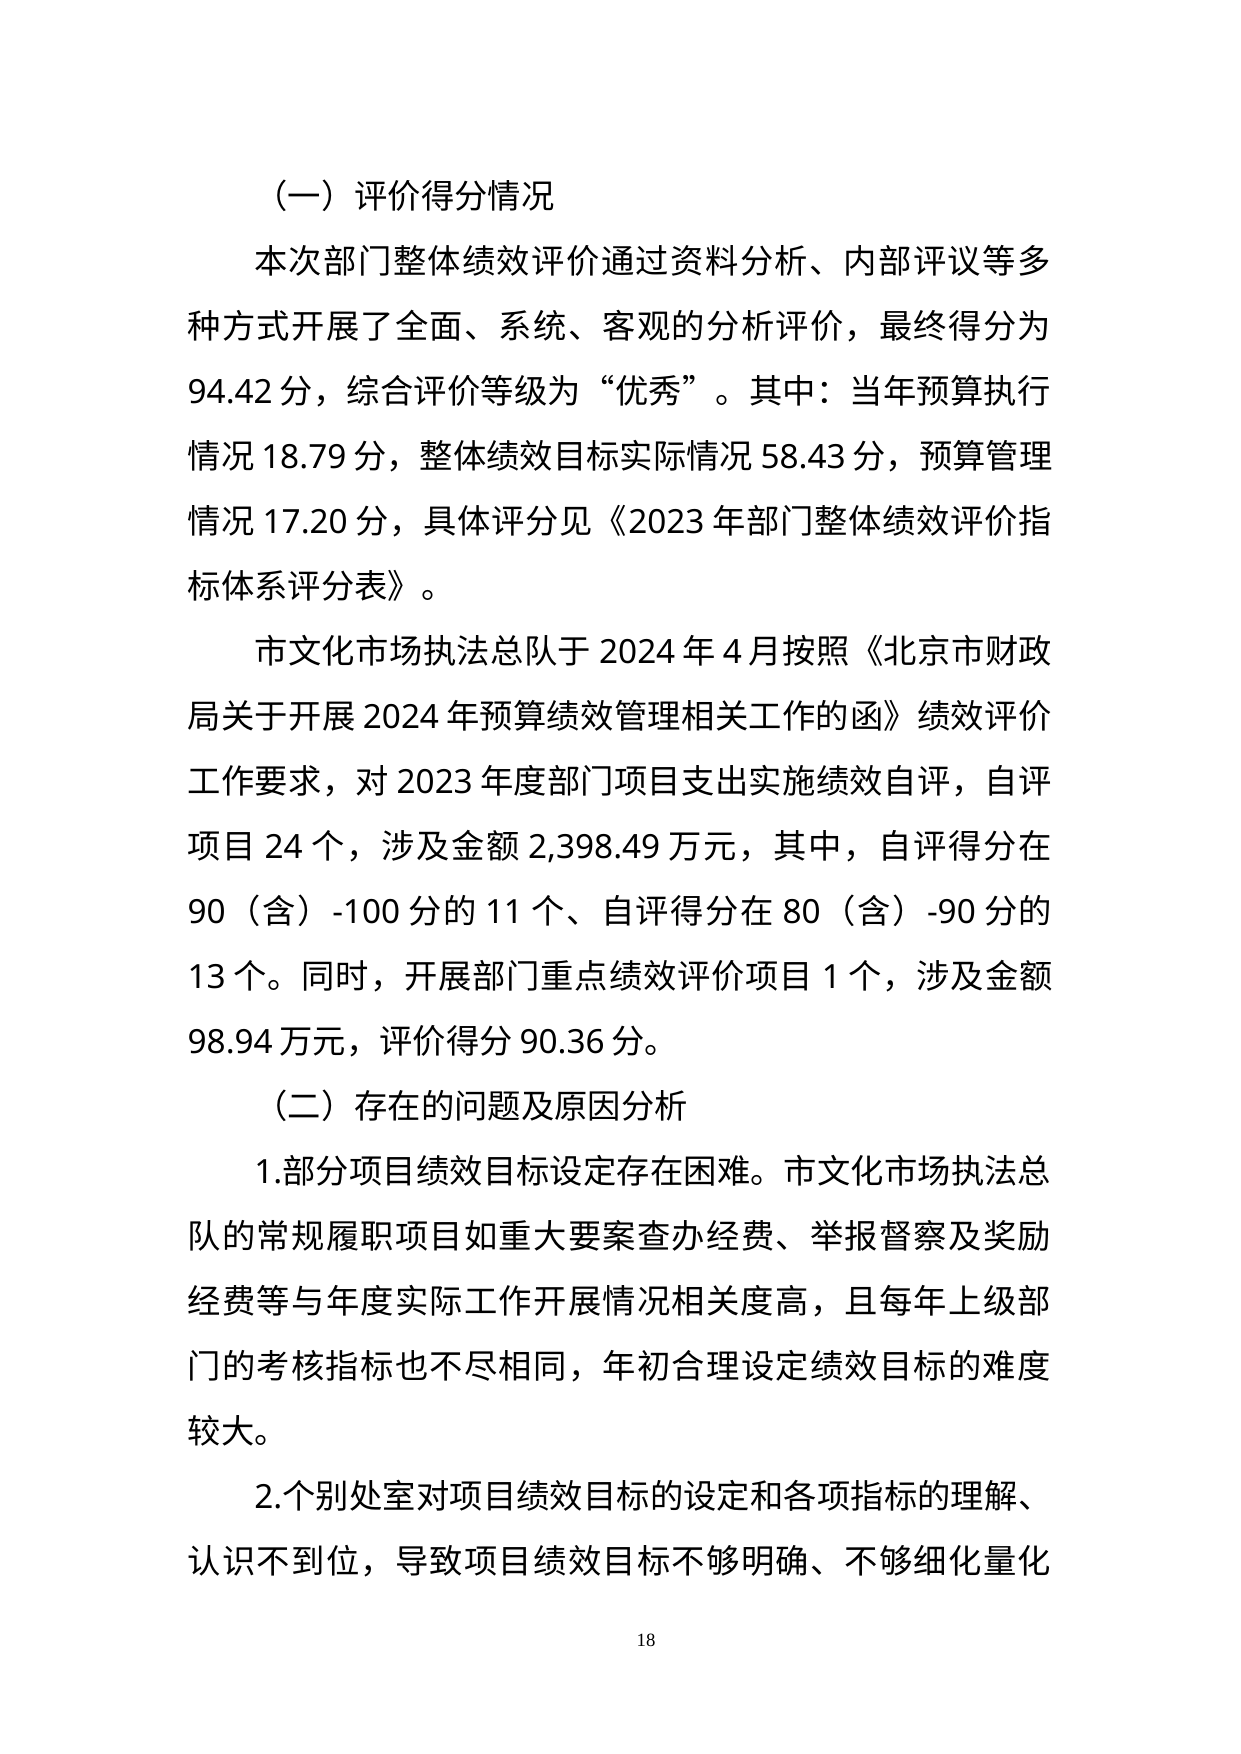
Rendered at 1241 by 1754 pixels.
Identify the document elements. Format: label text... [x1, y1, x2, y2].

text 本次部门整体绩效评价通过资料分析、内部评议等多种方式开展了全面、系统、客观的分析评价，最终得分为94.42分，综合评价等级为“优秀”。其中：当年预算执行情况18.79分，整体绩效目标实际情况58.43分，预算管理情况17.20分，具体评分见《2023年部门整体绩效评价指标体系评分表》。 [187, 227, 1053, 617]
text 市文化市场执法总队于2024年4月按照《北京市财政局关于开展2024年预算绩效管理相关工作的函》绩效评价工作要求，对2023年度部门项目支出实施绩效自评，自评项目24个，涉及金额2,398.49万元，其中，自评得分在90（含）-100分的11个、自评得分在80（含）-90分的13个。同时，开展部门重点绩效评价项目1个，涉及金额98.94万元，评价得分90.36分。 [187, 617, 1053, 1072]
text （二）存在的问题及原因分析 [187, 1072, 1053, 1137]
text 1.部分项目绩效目标设定存在困难。市文化市场执法总队的常规履职项目如重大要案查办经费、举报督察及奖励经费等与年度实际工作开展情况相关度高，且每年上级部门的考核指标也不尽相同，年初合理设定绩效目标的难度较大。 [187, 1137, 1053, 1462]
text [187, 1462, 1053, 1592]
text （一）评价得分情况 [187, 162, 1053, 227]
